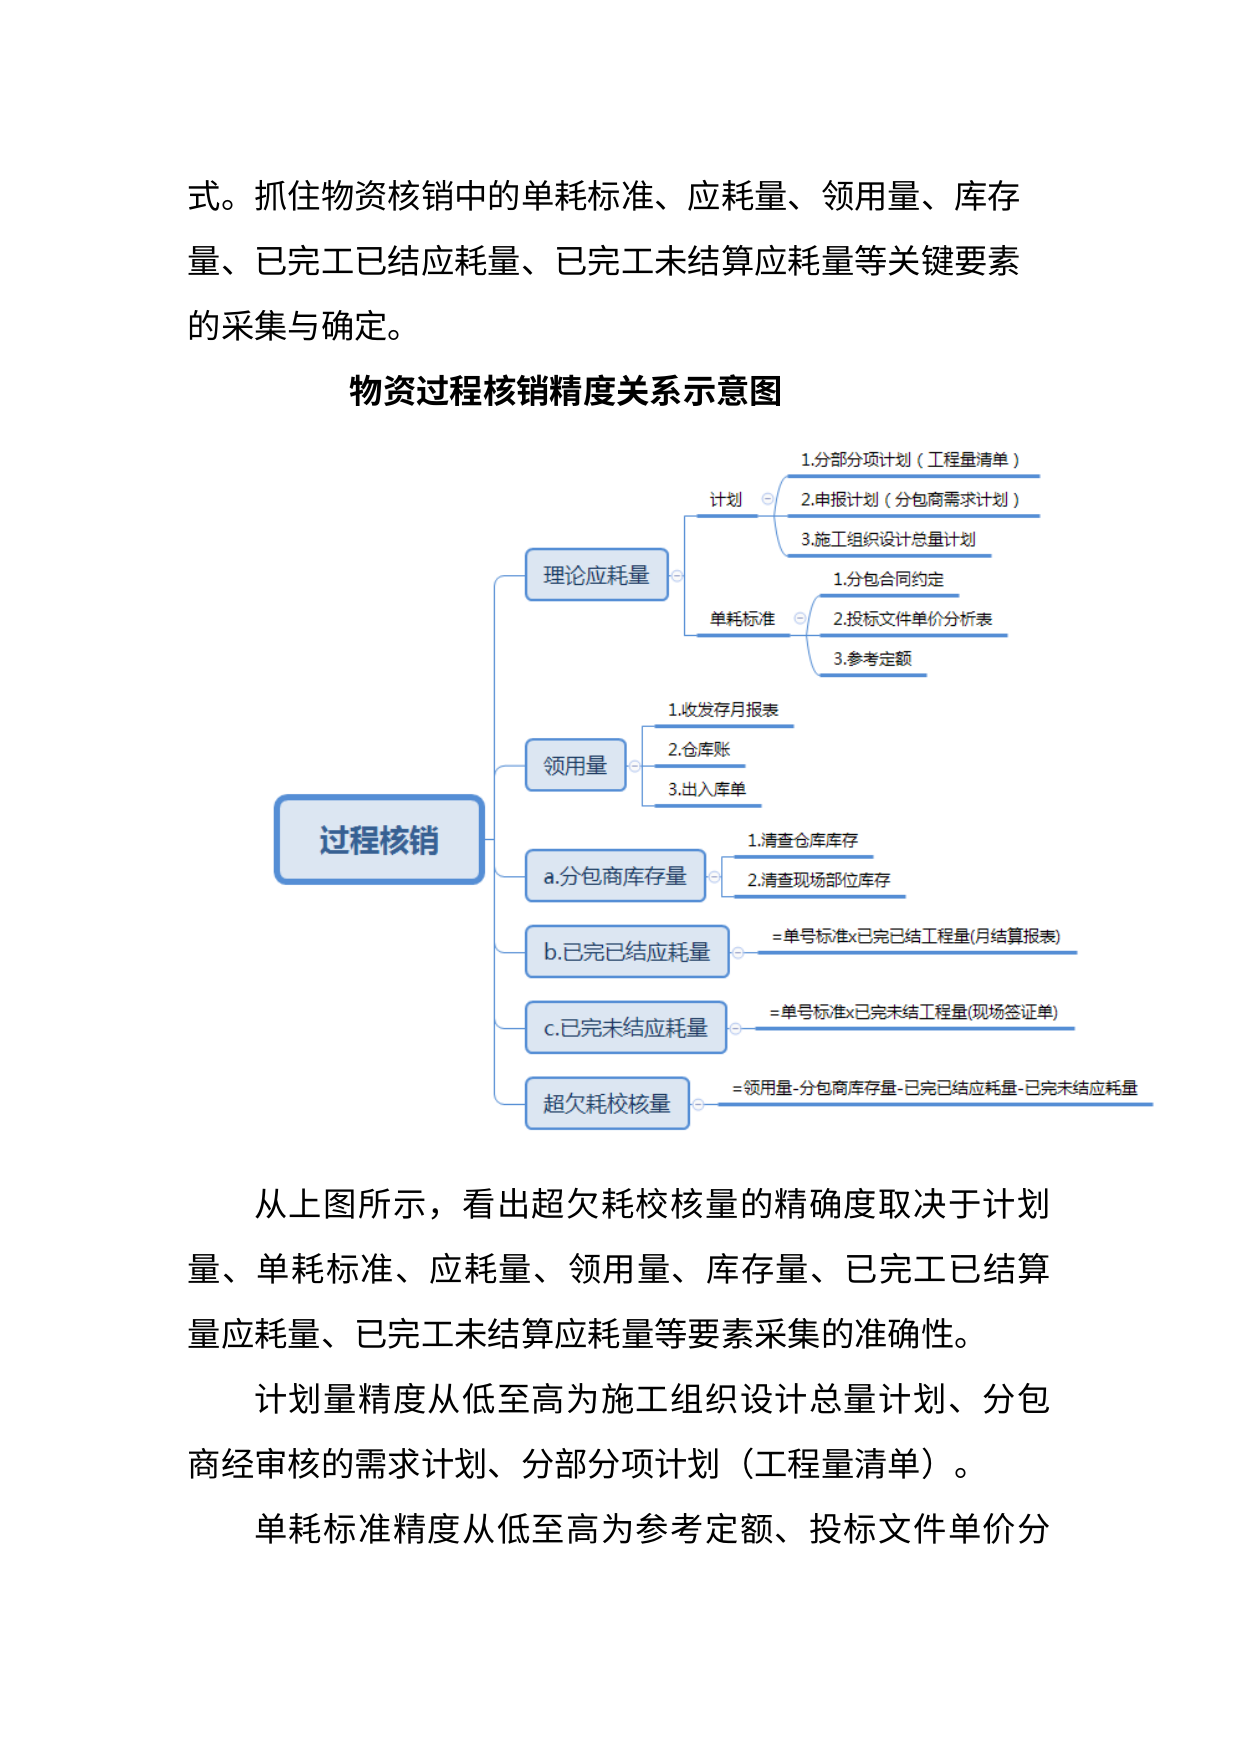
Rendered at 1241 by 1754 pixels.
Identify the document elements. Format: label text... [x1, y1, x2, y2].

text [187, 162, 1053, 357]
text 物资过程核销精度关系示意图 [187, 357, 1053, 422]
list 从上图所示，看出超欠耗校核量的精确度取决于计划量、单耗标准、应耗量、领用量、库存量、已完工已结算量应耗量、已完工未结算应耗量等要素采集的准确性。 [187, 1169, 1053, 1364]
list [187, 1494, 1053, 1559]
picture [254, 422, 1175, 1150]
list 计划量精度从低至高为施工组织设计总量计划、分包商经审核的需求计划、分部分项计划（工程量清单）。 [187, 1364, 1053, 1494]
